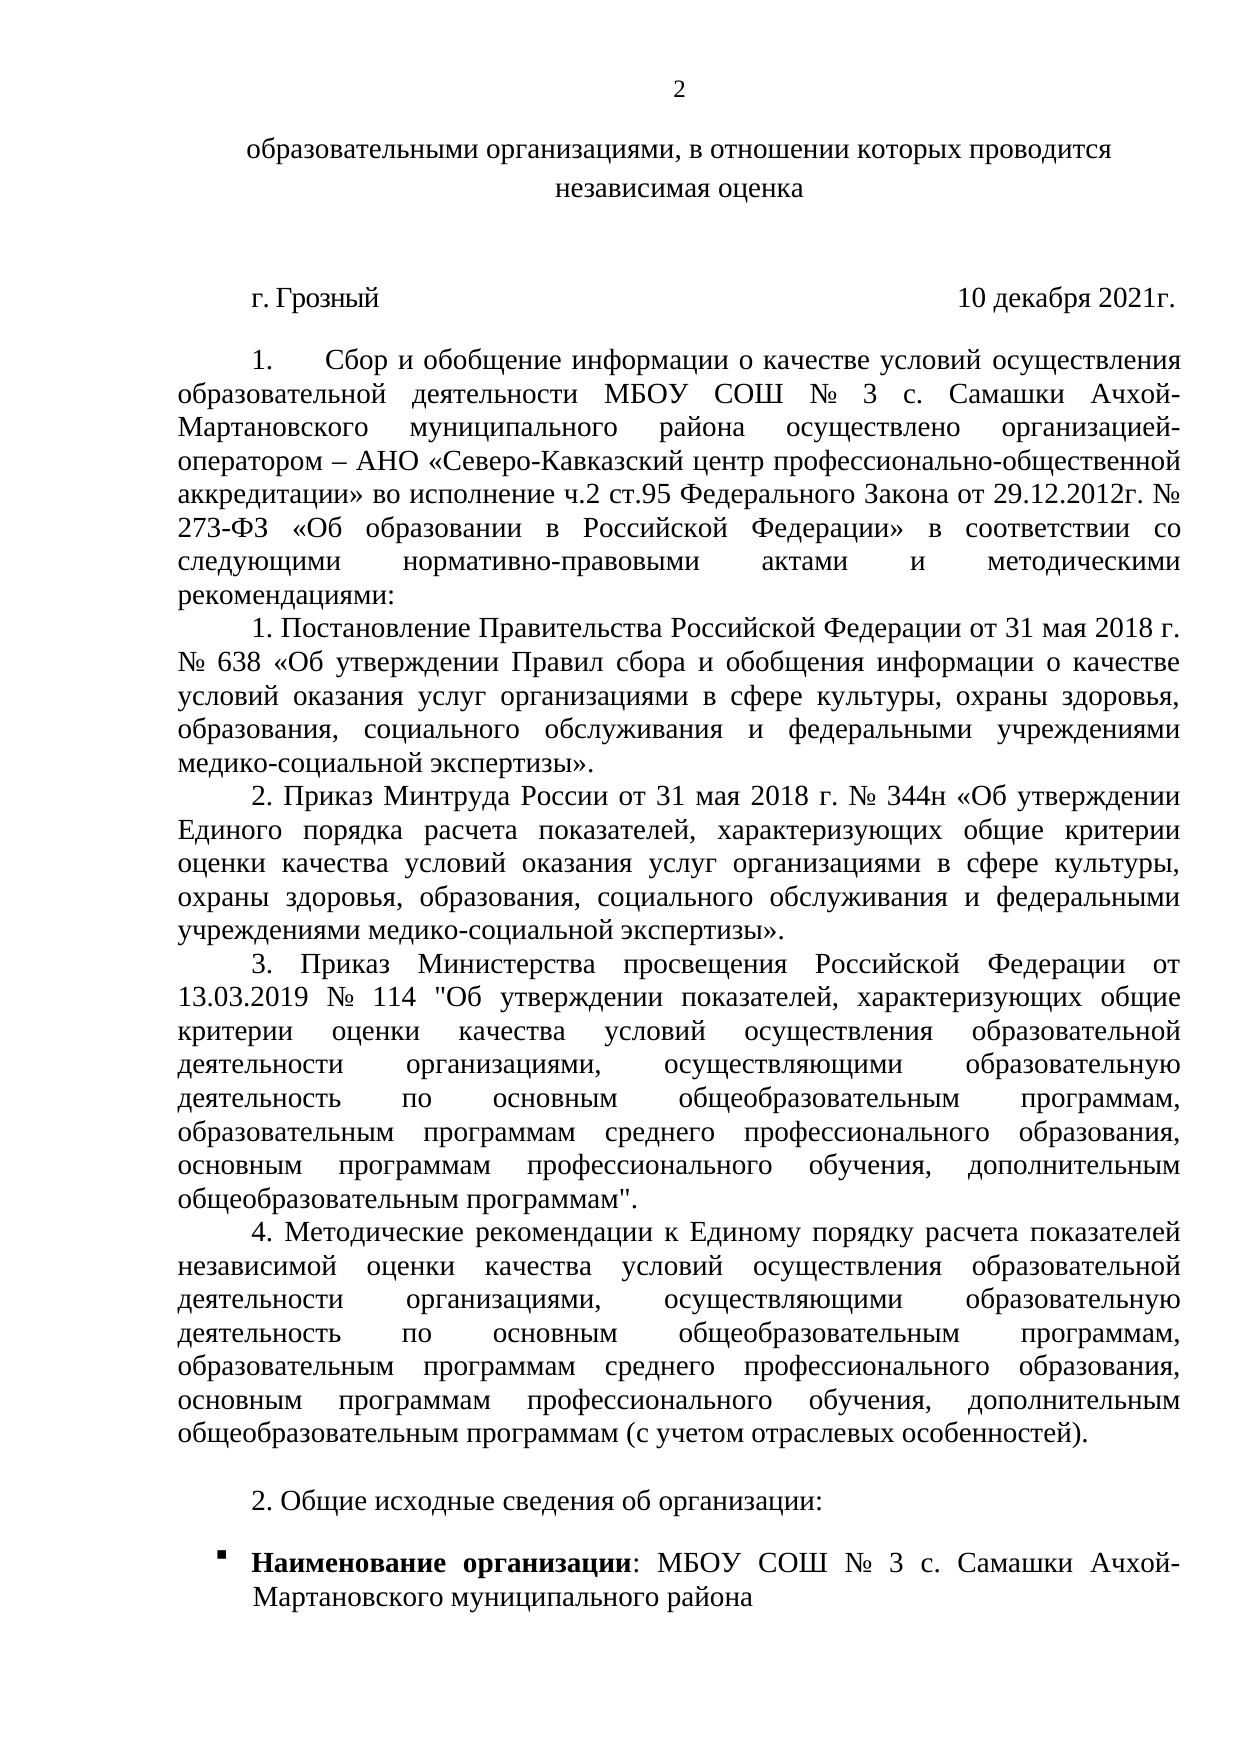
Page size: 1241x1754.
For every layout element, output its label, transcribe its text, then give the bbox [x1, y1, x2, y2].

text 4. Методические рекомендации к Единому порядку расчета показателей независимой оценки качества условий осуществления образовательной деятельности организациями, осуществляющими образовательную деятельность по основным общеобразовательным программам, образовательным программам среднего профессионального образования, основным программам профессионального обучения, дополнительным общеобразовательным программам (с учетом отраслевых особенностей). [177, 1214, 1181, 1449]
text 2. Приказ Минтруда России от 31 мая 2018 г. № 344н «Об утверждении Единого порядка расчета показателей, характеризующих общие критерии оценки качества условий оказания услуг организациями в сфере культуры, охраны здоровья, образования, социального обслуживания и федеральными учреждениями медико-социальной экспертизы». [177, 778, 1181, 946]
text 1. Постановление Правительства Российской Федерации от 31 мая 2018 г. № 638 «Об утверждении Правил сбора и обобщения информации о качестве условий оказания услуг организациями в сфере культуры, охраны здоровья, образования, социального обслуживания и федеральными учреждениями медико-социальной экспертизы». [177, 611, 1181, 778]
text 2. Общие исходные сведения об организации: [177, 1483, 1181, 1516]
text г. Грозный 10 декабря 2021г. [251, 280, 1181, 313]
list Наименование организации: МБОУ СОШ № 3 с. Самашки Ачхой-Мартановского муниципального района [215, 1545, 1181, 1612]
text 3. Приказ Министерства просвещения Российской Федерации от 13.03.2019 № 114 "Об утверждении показателей, характеризующих общие критерии оценки качества условий осуществления образовательной деятельности организациями, осуществляющими образовательную деятельность по основным общеобразовательным программам, образовательным программам среднего профессионального образования, основным программам профессионального обучения, дополнительным общеобразовательным программам". [177, 946, 1181, 1214]
list Сбор и обобщение информации о качестве условий осуществления образовательной деятельности МБОУ СОШ № 3 с. Самашки Ачхой-Мартановского муниципального района осуществлено организацией-оператором – АНО «Северо-Кавказский центр профессионально-общественной аккредитации» во исполнение ч.2 ст.95 Федерального Закона от 29.12.2012г. № 273-ФЗ «Об образовании в Российской Федерации» в соответствии со следующими нормативно-правовыми актами и методическими рекомендациями: [177, 342, 1181, 611]
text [177, 131, 1181, 203]
